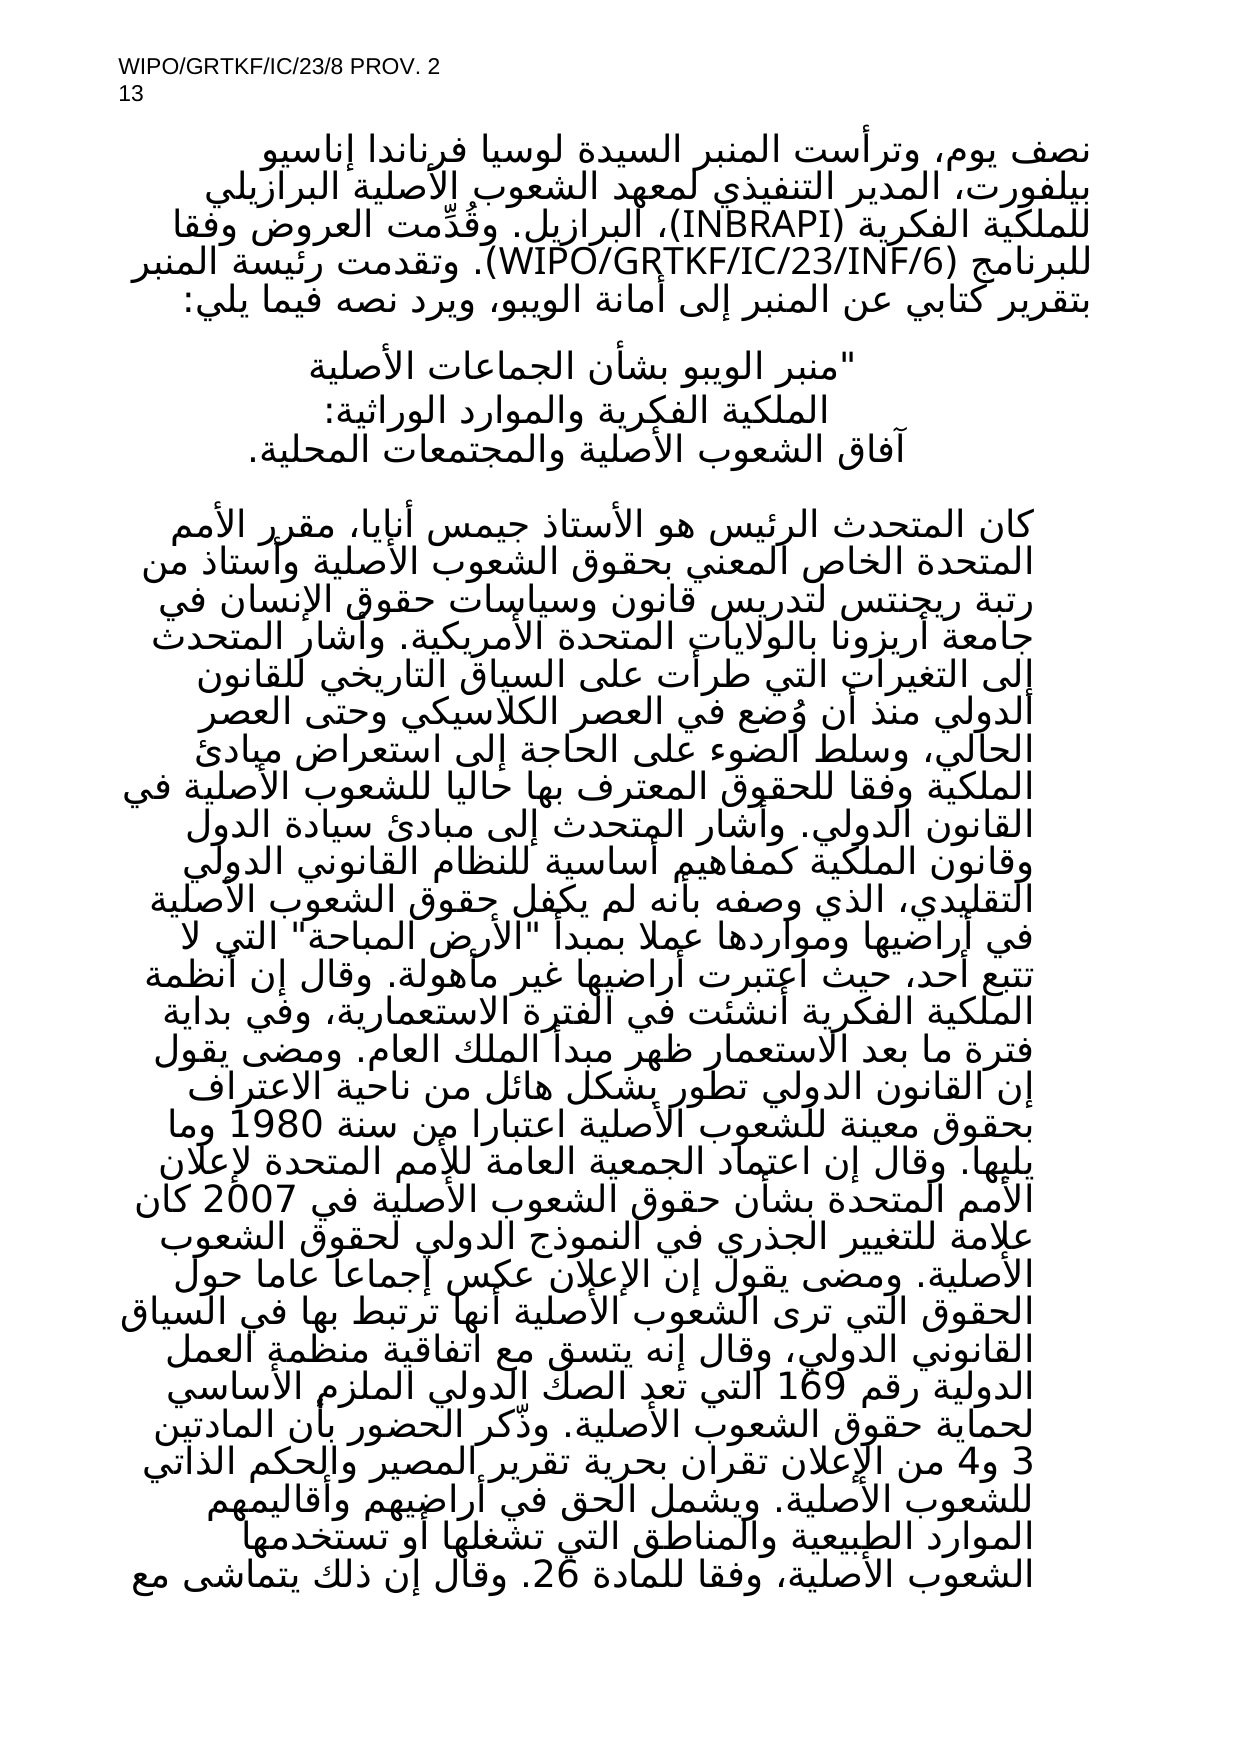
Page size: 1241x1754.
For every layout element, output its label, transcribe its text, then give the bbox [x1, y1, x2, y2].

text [118, 507, 1035, 1594]
text آفاق الشعوب الأصلية والمجتمعات المحلية. [118, 432, 1036, 469]
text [118, 132, 1092, 320]
text الملكية الفكرية والموارد الوراثية: [118, 388, 1035, 432]
text "منبر الويبو بشأن الجماعات الأصلية [118, 345, 1035, 388]
